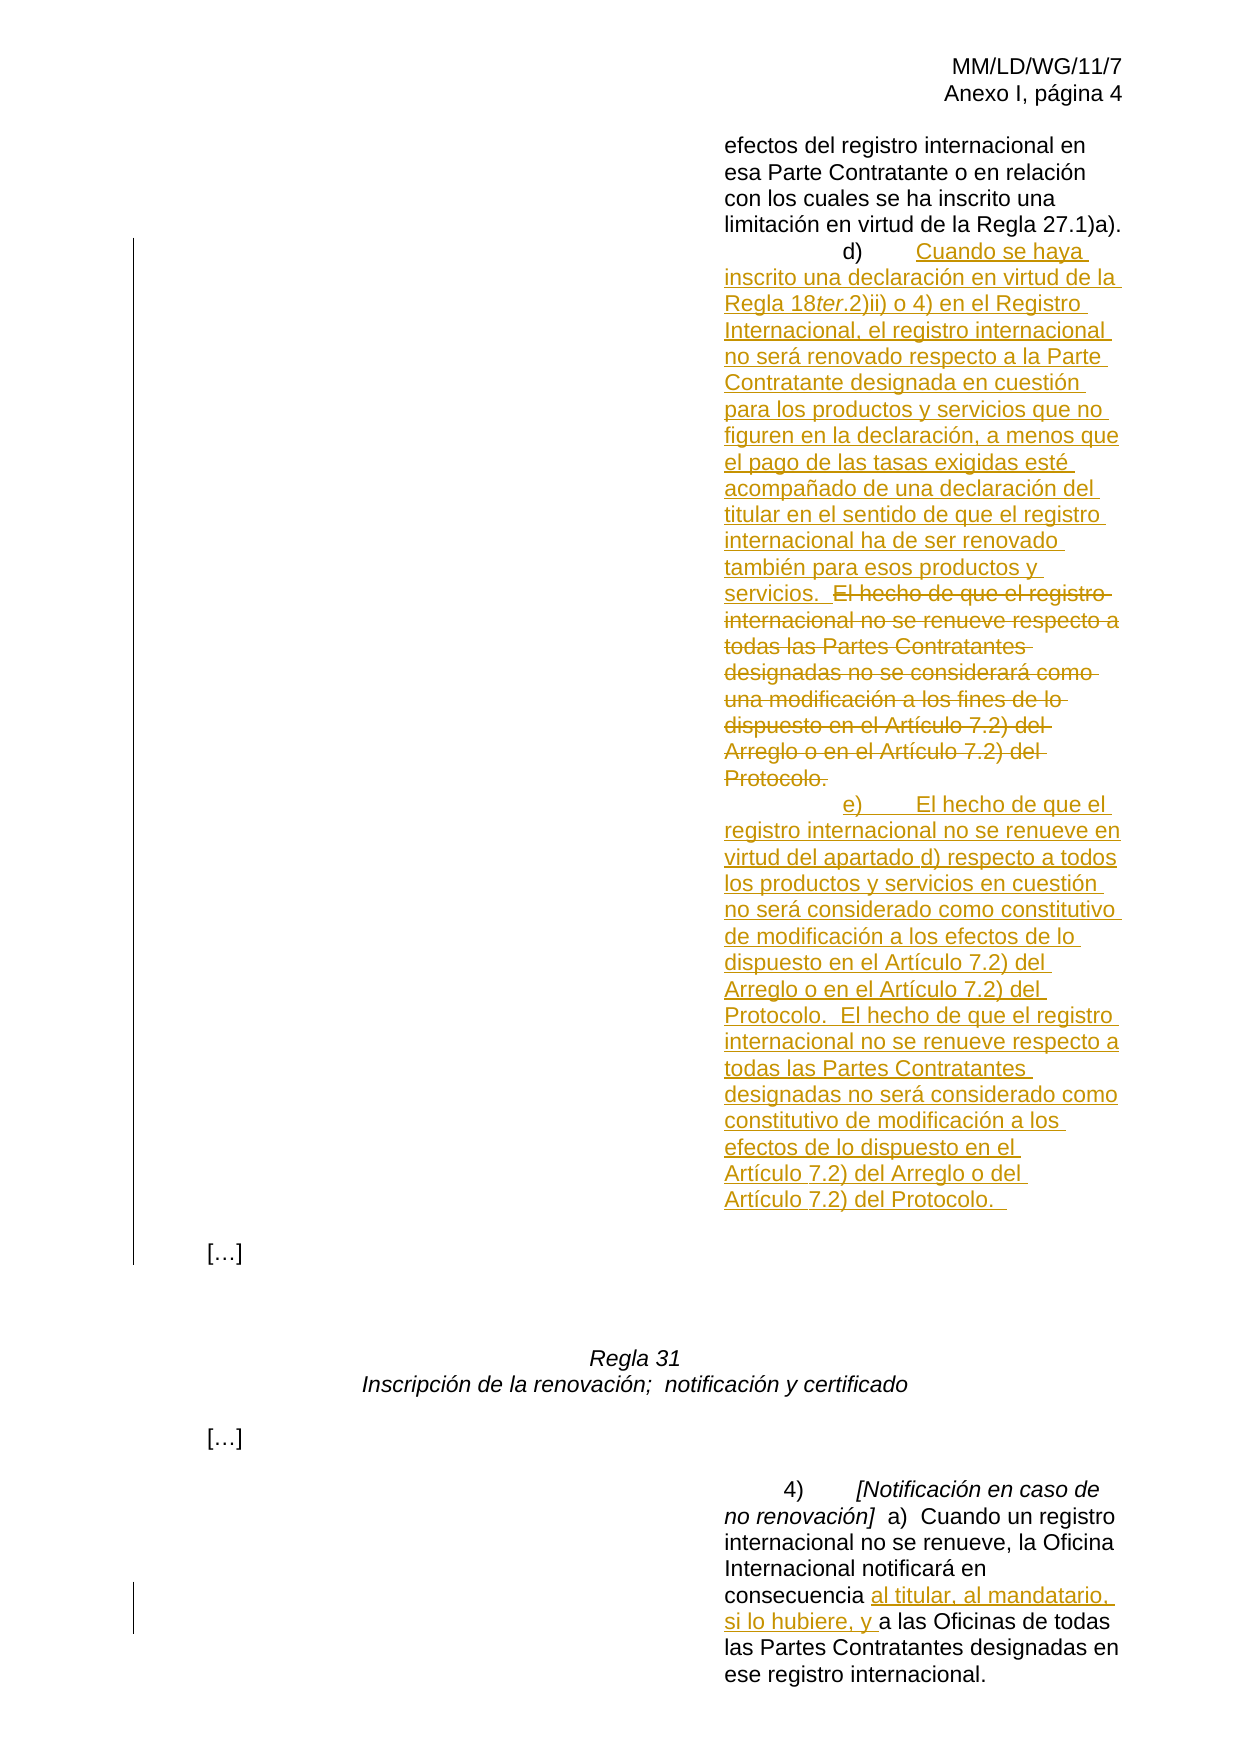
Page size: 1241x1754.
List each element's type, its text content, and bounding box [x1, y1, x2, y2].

text d) [724, 238, 1122, 287]
text […] [148, 1239, 1122, 1265]
text […] [148, 1423, 1122, 1450]
text Inscripción de la renovación; notificación y certificado [148, 1371, 1122, 1397]
text d) [724, 288, 1122, 791]
text Regla 31 [148, 1344, 1122, 1371]
text 4) [Notificación en caso de no renovación] a) Cuando un registro internacional no se renueve, la Oficina Internacional notificará en consecuencia a las Oficinas de todas las Partes Contratantes designadas en ese registro internacional. [724, 1476, 1122, 1687]
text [724, 132, 1122, 238]
